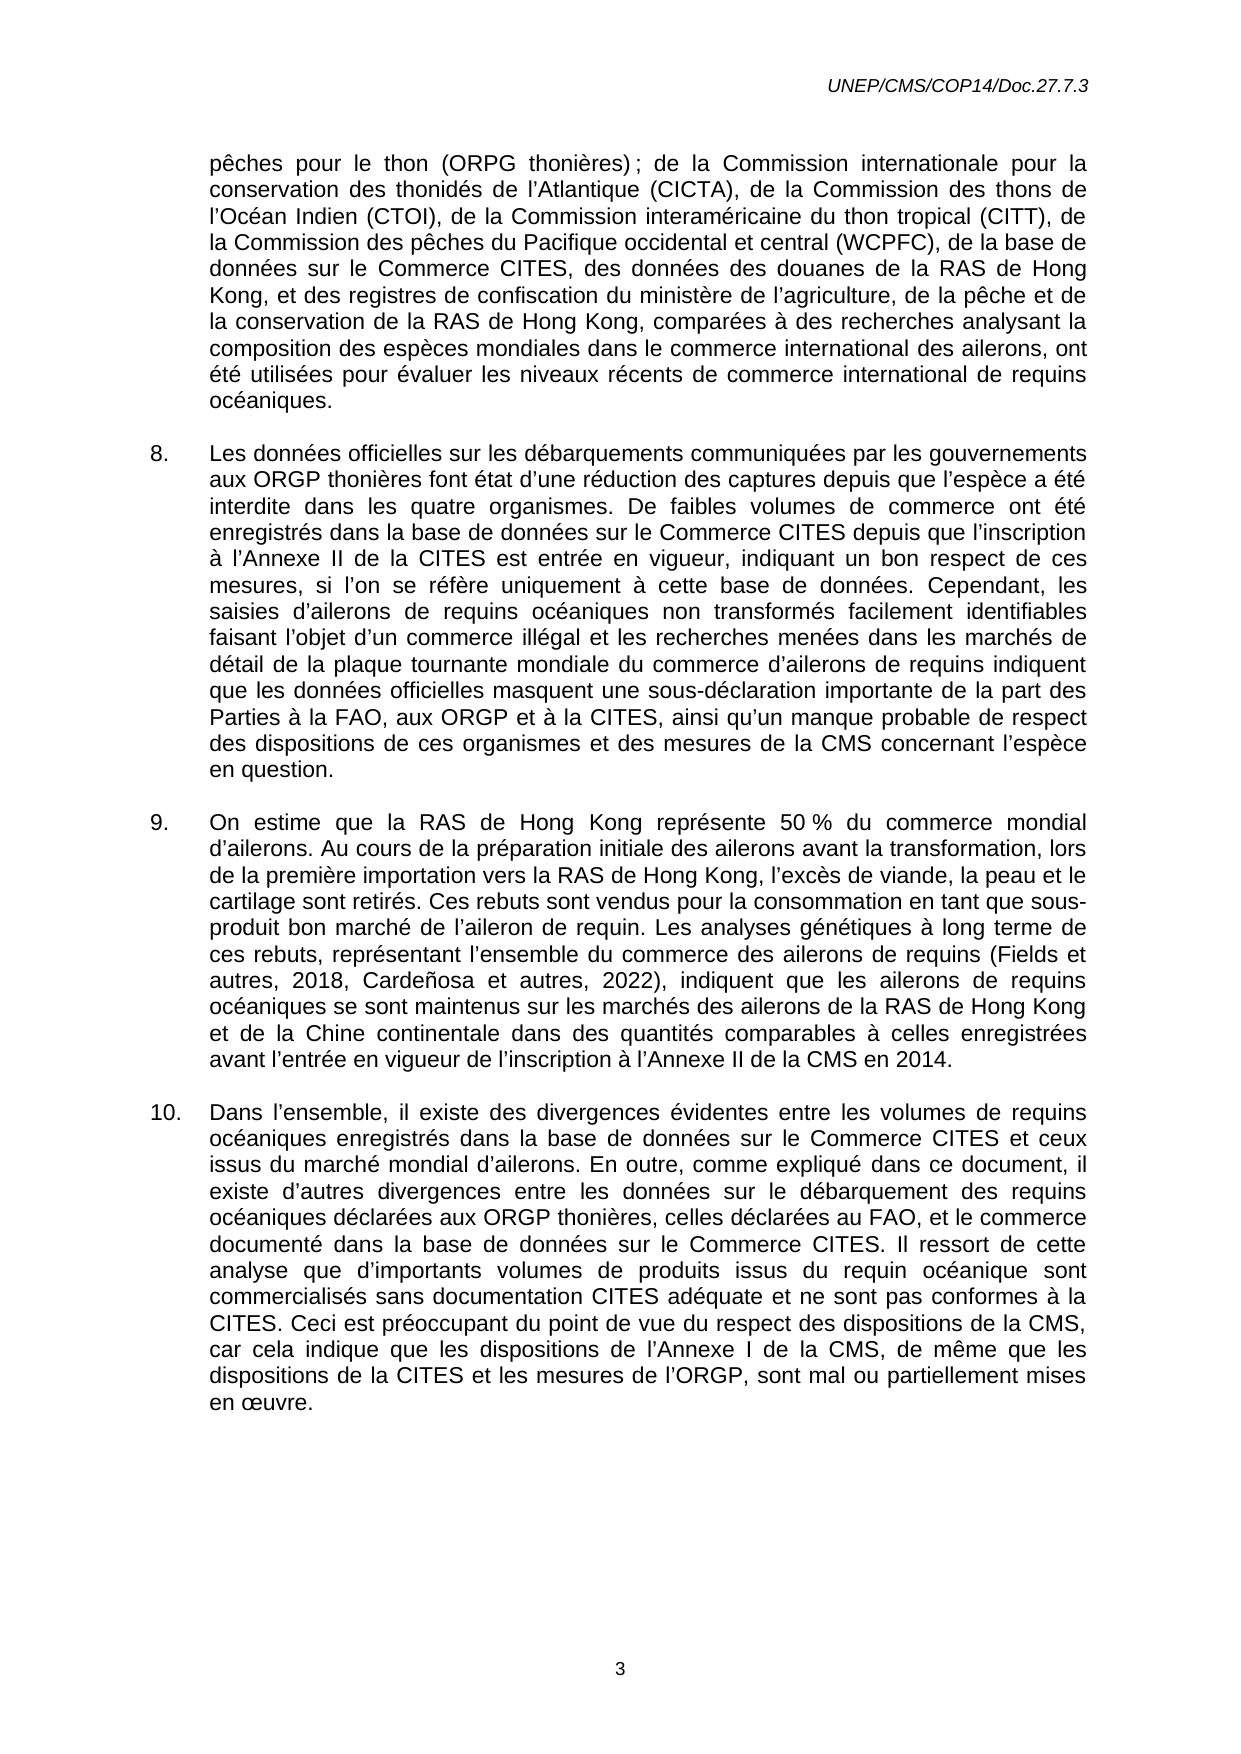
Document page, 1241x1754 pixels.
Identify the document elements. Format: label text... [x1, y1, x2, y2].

list Dans l’ensemble, il existe des divergences évidentes entre les volumes de requins océaniques enregistrés dans la base de données sur le Commerce CITES et ceux issus du marché mondial d’ailerons. En outre, comme expliqué dans ce document, il existe d’autres divergences entre les données sur le débarquement des requins océaniques déclarées aux ORGP thonières, celles déclarées au FAO, et le commerce documenté dans la base de données sur le Commerce CITES. Il ressort de cette analyse que d’importants volumes de produits issus du requin océanique sont commercialisés sans documentation CITES adéquate et ne sont pas conformes à la CITES. Ceci est préoccupant du point de vue du respect des dispositions de la CMS, car cela indique que les dispositions de l’Annexe I de la CMS, de même que les dispositions de la CITES et les mesures de l’ORGP, sont mal ou partiellement mises en œuvre. [150, 1099, 1087, 1415]
list Les données officielles sur les débarquements communiquées par les gouvernements aux ORGP thonières font état d’une réduction des captures depuis que l’espèce a été interdite dans les quatre organismes. De faibles volumes de commerce ont été enregistrés dans la base de données sur le Commerce CITES depuis que l’inscription à l’Annexe II de la CITES est entrée en vigueur, indiquant un bon respect de ces mesures, si l’on se réfère uniquement à cette base de données. Cependant, les saisies d’ailerons de requins océaniques non transformés facilement identifiables faisant l’objet d’un commerce illégal et les recherches menées dans les marchés de détail de la plaque tournante mondiale du commerce d’ailerons de requins indiquent que les données officielles masquent une sous-déclaration importante de la part des Parties à la FAO, aux ORGP et à la CITES, ainsi qu’un manque probable de respect des dispositions de ces organismes et des mesures de la CMS concernant l’espèce en question. [150, 440, 1087, 782]
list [150, 150, 1087, 413]
list On estime que la RAS de Hong Kong représente 50 % du commerce mondial d’ailerons. Au cours de la préparation initiale des ailerons avant la transformation, lors de la première importation vers la RAS de Hong Kong, l’excès de viande, la peau et le cartilage sont retirés. Ces rebuts sont vendus pour la consommation en tant que sous-produit bon marché de l’aileron de requin. Les analyses génétiques à long terme de ces rebuts, représentant l’ensemble du commerce des ailerons de requins (Fields et autres, 2018, Cardeñosa et autres, 2022), indiquent que les ailerons de requins océaniques se sont maintenus sur les marchés des ailerons de la RAS de Hong Kong et de la Chine continentale dans des quantités comparables à celles enregistrées avant l’entrée en vigueur de l’inscription à l’Annexe II de la CMS en 2014. [150, 809, 1087, 1072]
